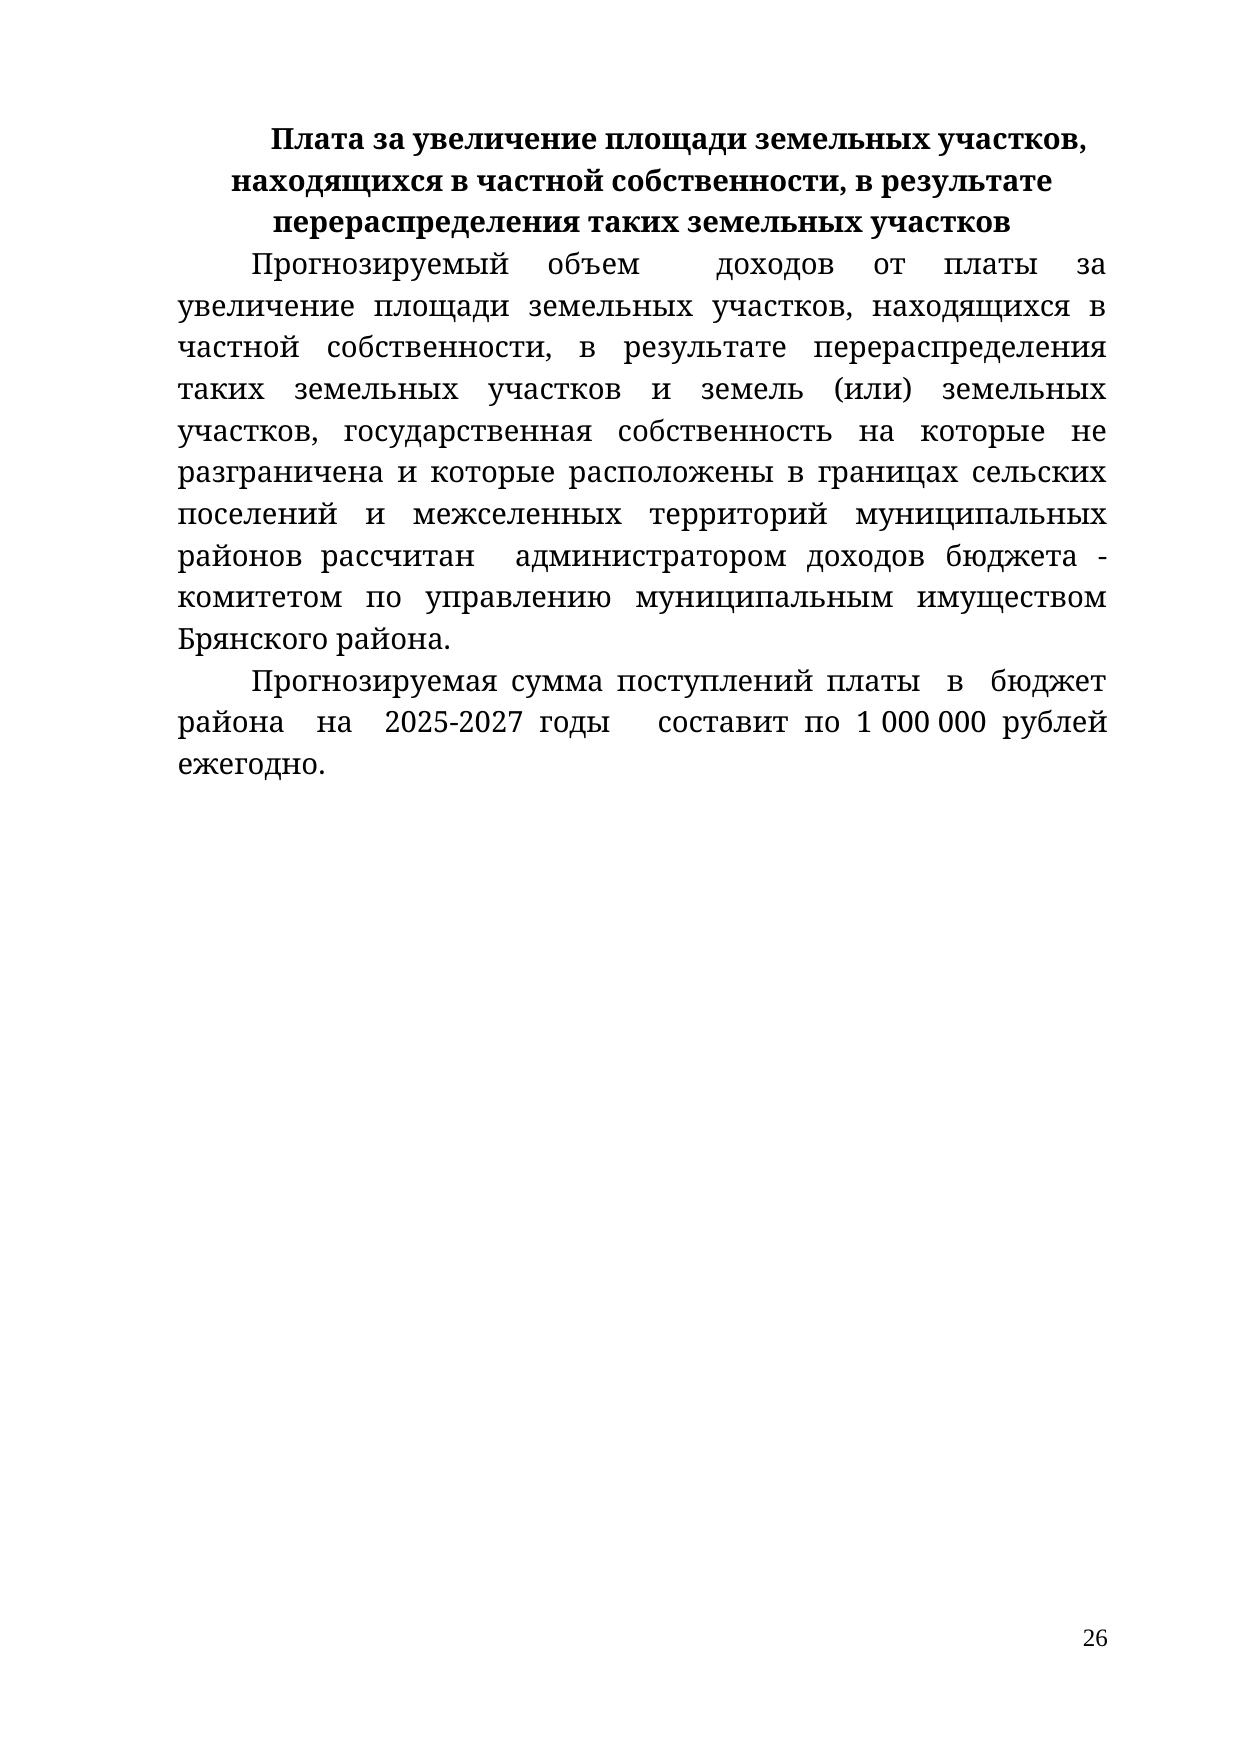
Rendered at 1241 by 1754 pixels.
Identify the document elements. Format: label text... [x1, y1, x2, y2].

text Прогнозируемый объем доходов от платы за увеличение площади земельных участков, находящихся в частной собственности, в результате перераспределения таких земельных участков и земель (или) земельных участков, государственная собственность на которые не разграничена и которые расположены в границах сельских поселений и межселенных территорий муниципальных районов рассчитан администратором доходов бюджета - комитетом по управлению муниципальным имуществом Брянского района. [177, 243, 1107, 658]
text Прогнозируемая сумма поступлений платы в бюджет района на 2025-2027 годы составит по 1 000 000 рублей ежегодно. [177, 660, 1107, 783]
text Плата за увеличение площади земельных участков, находящихся в частной собственности, в результате перераспределения таких земельных участков [177, 118, 1107, 241]
